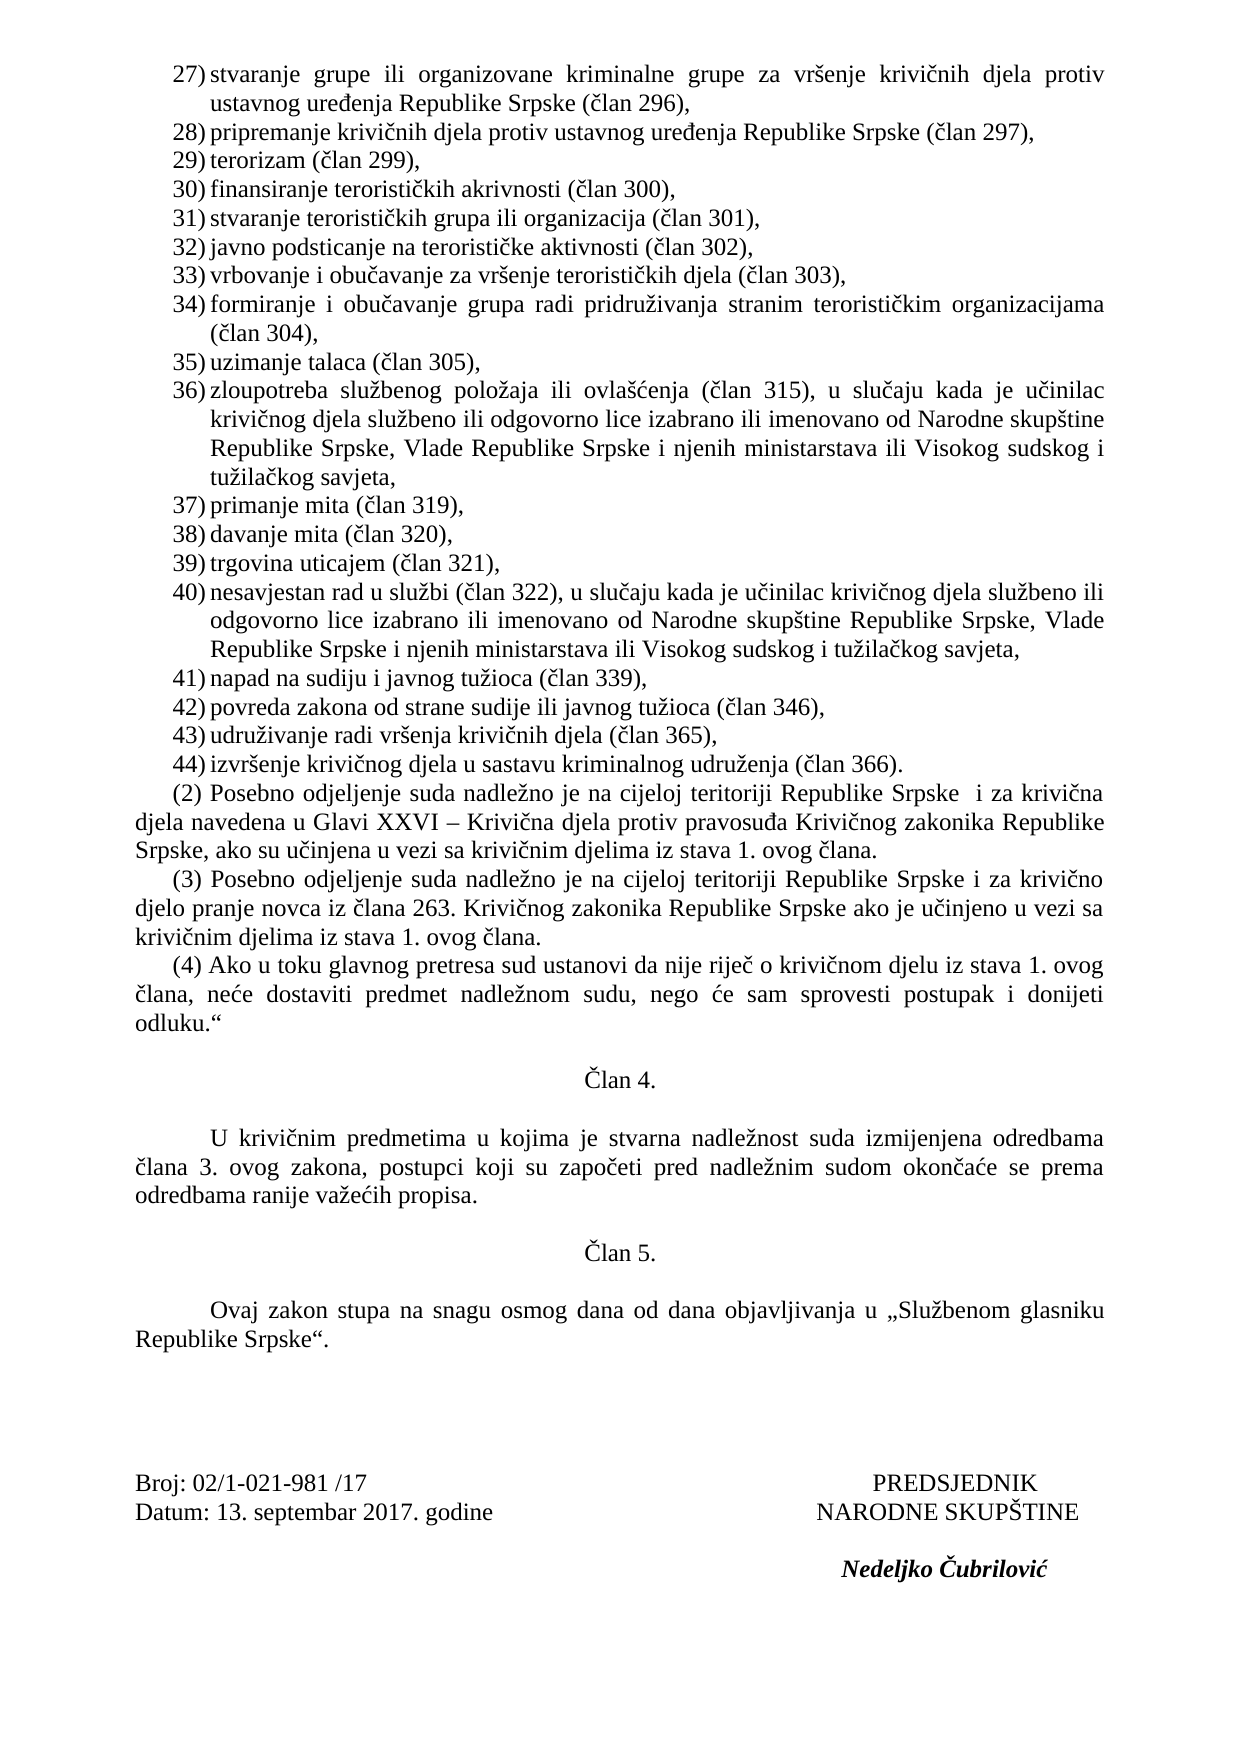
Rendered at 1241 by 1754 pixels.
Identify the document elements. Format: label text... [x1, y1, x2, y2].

list formiranje i obučavanje grupa radi pridruživanja stranim terorističkim organizacijama (član 304), [172, 289, 1105, 347]
list terorizam (član 299), [172, 145, 1105, 174]
list uzimanje talaca (član 305), [172, 347, 1105, 375]
list primanje mita (član 319), [172, 490, 1105, 519]
text U krivičnim predmetima u kojima je stvarna nadležnost suda izmijenjena odredbama člana 3. ovog zakona, postupci koji su započeti pred nadležnim sudom okončaće se prema odredbama ranije važećih propisa. [135, 1123, 1105, 1209]
text Član 4. [135, 1065, 1105, 1094]
list nesavjestan rad u službi (član 322), u slučaju kada je učinilac krivičnog djela službeno ili odgovorno lice izabrano ili imenovano od Narodne skupštine Republike Srpske, Vlade Republike Srpske i njenih ministarstava ili Visokog sudskog i tužilačkog savjeta, [172, 577, 1105, 663]
text Nedeljko Čubrilović [135, 1554, 1105, 1583]
text (3) Posebno odjeljenje suda nadležno je na cijeloj teritoriji Republike Srpske i za krivično djelo pranje novca iz člana 263. Krivičnog zakonika Republike Srpske ako je učinjeno u vezi sa krivičnim djelima iz stava 1. ovog člana. [135, 864, 1105, 950]
text Član 5. [135, 1238, 1105, 1267]
list trgovina uticajem (član 321), [172, 548, 1105, 577]
list stvaranje grupe ili organizovane kriminalne grupe za vršenje krivičnih djela protiv ustavnog uređenja Republike Srpske (član 296), [172, 59, 1105, 117]
list pripremanje krivičnih djela protiv ustavnog uređenja Republike Srpske (član 297), [172, 117, 1105, 145]
list udruživanje radi vršenja krivičnih djela (član 365), [172, 720, 1105, 749]
list povreda zakona od strane sudije ili javnog tužioca (član 346), [172, 692, 1105, 720]
list stvaranje terorističkih grupa ili organizacija (član 301), [172, 203, 1105, 232]
list zloupotreba službenog položaja ili ovlašćenja (član 315), u slučaju kada je učinilac krivičnog djela službeno ili odgovorno lice izabrano ili imenovano od Narodne skupštine Republike Srpske, Vlade Republike Srpske i njenih ministarstava ili Visokog sudskog i tužilačkog savjeta, [172, 375, 1105, 490]
list izvršenje krivičnog djela u sastavu kriminalnog udruženja (član 366). [172, 749, 1105, 778]
text Datum: 13. septembar 2017. godine NARODNE SKUPŠTINE [135, 1497, 1105, 1525]
list javno podsticanje na terorističke aktivnosti (član 302), [172, 232, 1105, 260]
list napad na sudiju i javnog tužioca (član 339), [172, 663, 1105, 692]
list davanje mita (član 320), [172, 519, 1105, 548]
text (4) Ako u toku glavnog pretresa sud ustanovi da nije riječ o krivičnom djelu iz stava 1. ovog člana, neće dostaviti predmet nadležnom sudu, nego će sam sprovesti postupak i donijeti odluku.“ [135, 950, 1105, 1037]
list finansiranje terorističkih akrivnosti (član 300), [172, 174, 1105, 203]
text (2) Posebno odjeljenje suda nadležno je na cijeloj teritoriji Republike Srpske i za krivična djela navedena u Glavi XXVI – Krivična djela protiv pravosuđa Krivičnog zakonika Republike Srpske, ako su učinjena u vezi sa krivičnim djelima iz stava 1. ovog člana. [135, 778, 1105, 864]
text Broj: 02/1-021-981 /17 PREDSJEDNIK [135, 1468, 1105, 1497]
list vrbovanje i obučavanje za vršenje terorističkih djela (član 303), [172, 260, 1105, 289]
text Ovaj zakon stupa na snagu osmog dana od dana objavljivanja u „Službenom glasniku Republike Srpske“. [135, 1295, 1105, 1353]
